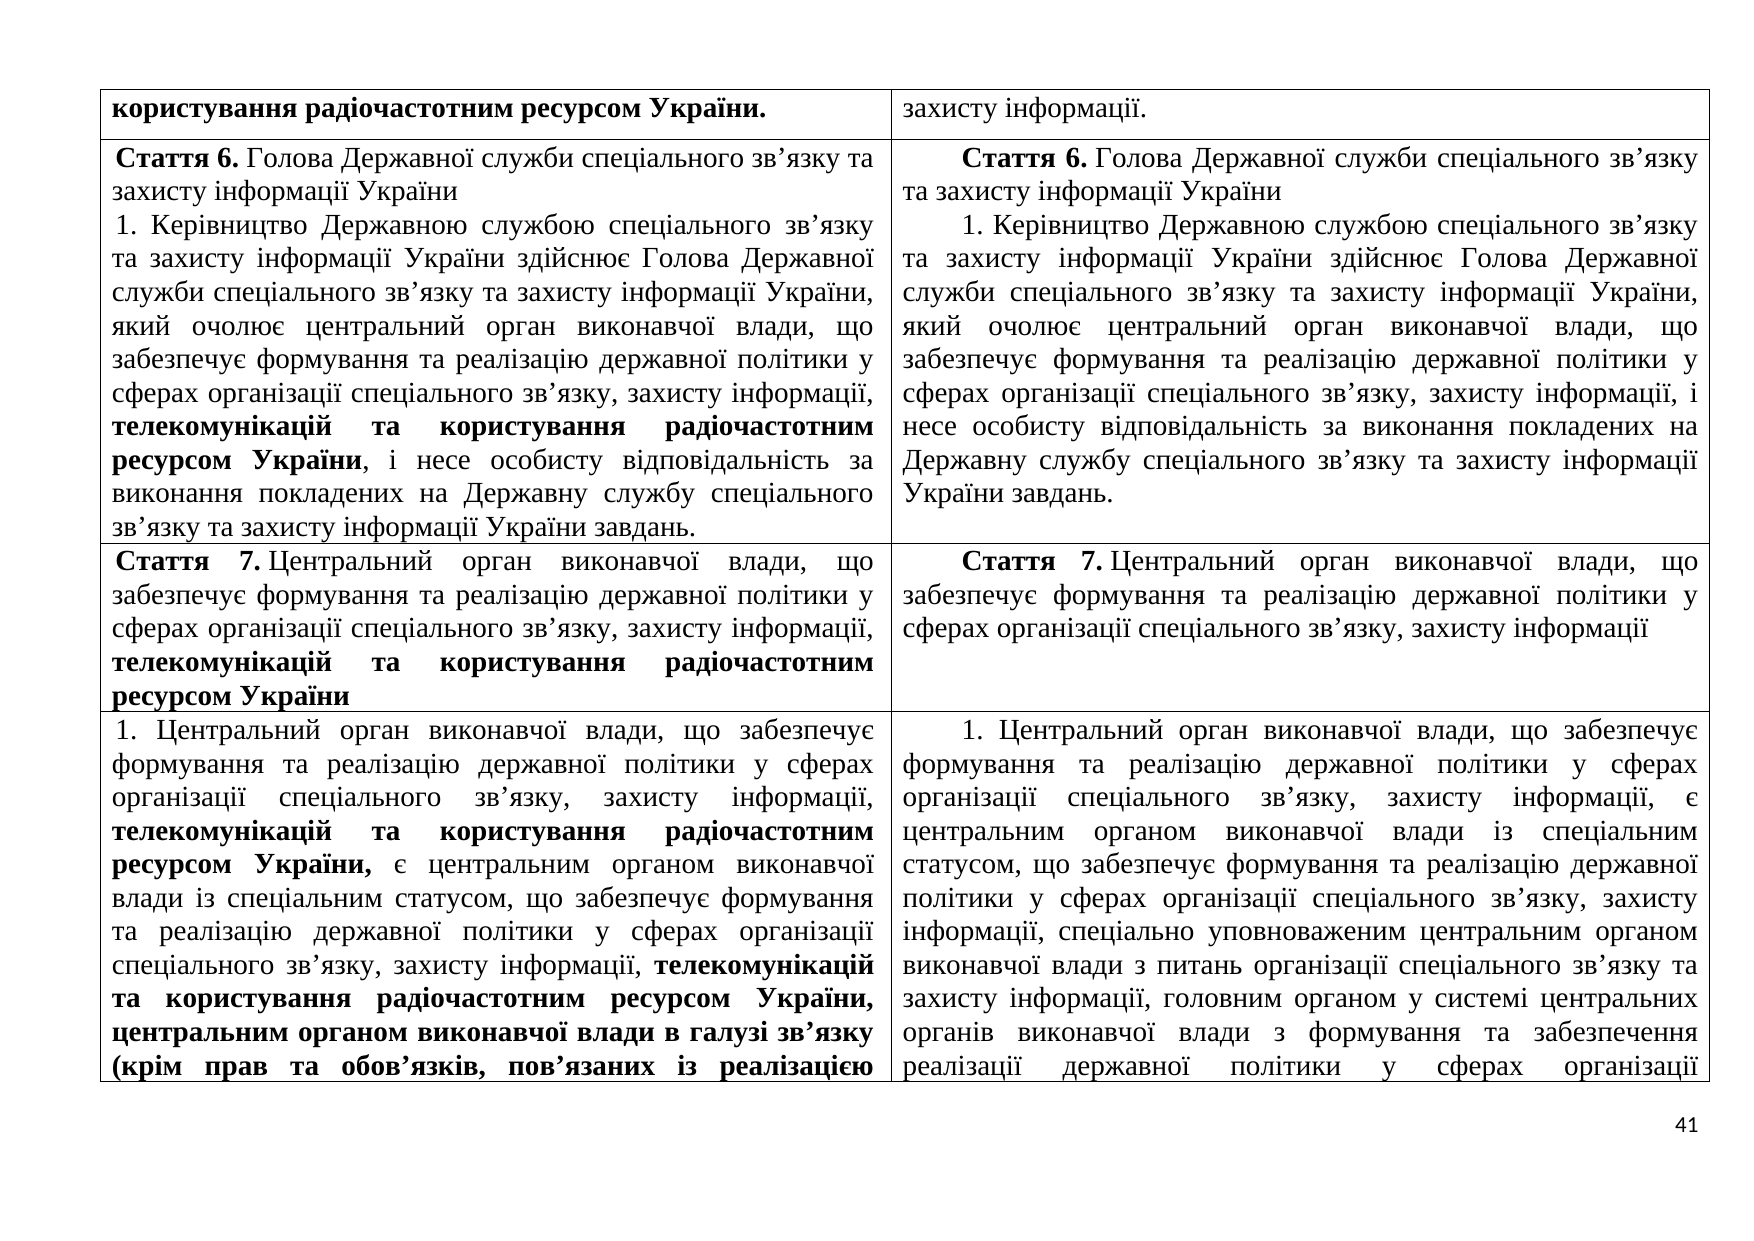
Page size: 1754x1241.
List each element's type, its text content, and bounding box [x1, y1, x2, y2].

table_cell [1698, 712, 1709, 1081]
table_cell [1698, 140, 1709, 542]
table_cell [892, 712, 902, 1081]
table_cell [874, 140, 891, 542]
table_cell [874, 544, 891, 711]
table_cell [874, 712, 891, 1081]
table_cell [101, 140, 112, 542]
table_cell Стаття 7. Центральний орган виконавчої влади, що забезпечує формування та реалізацію державної політики у сферах організації спеціального зв’язку, захисту інформації [892, 544, 1709, 711]
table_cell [892, 90, 1709, 139]
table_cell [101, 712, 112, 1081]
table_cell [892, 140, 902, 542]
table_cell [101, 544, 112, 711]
